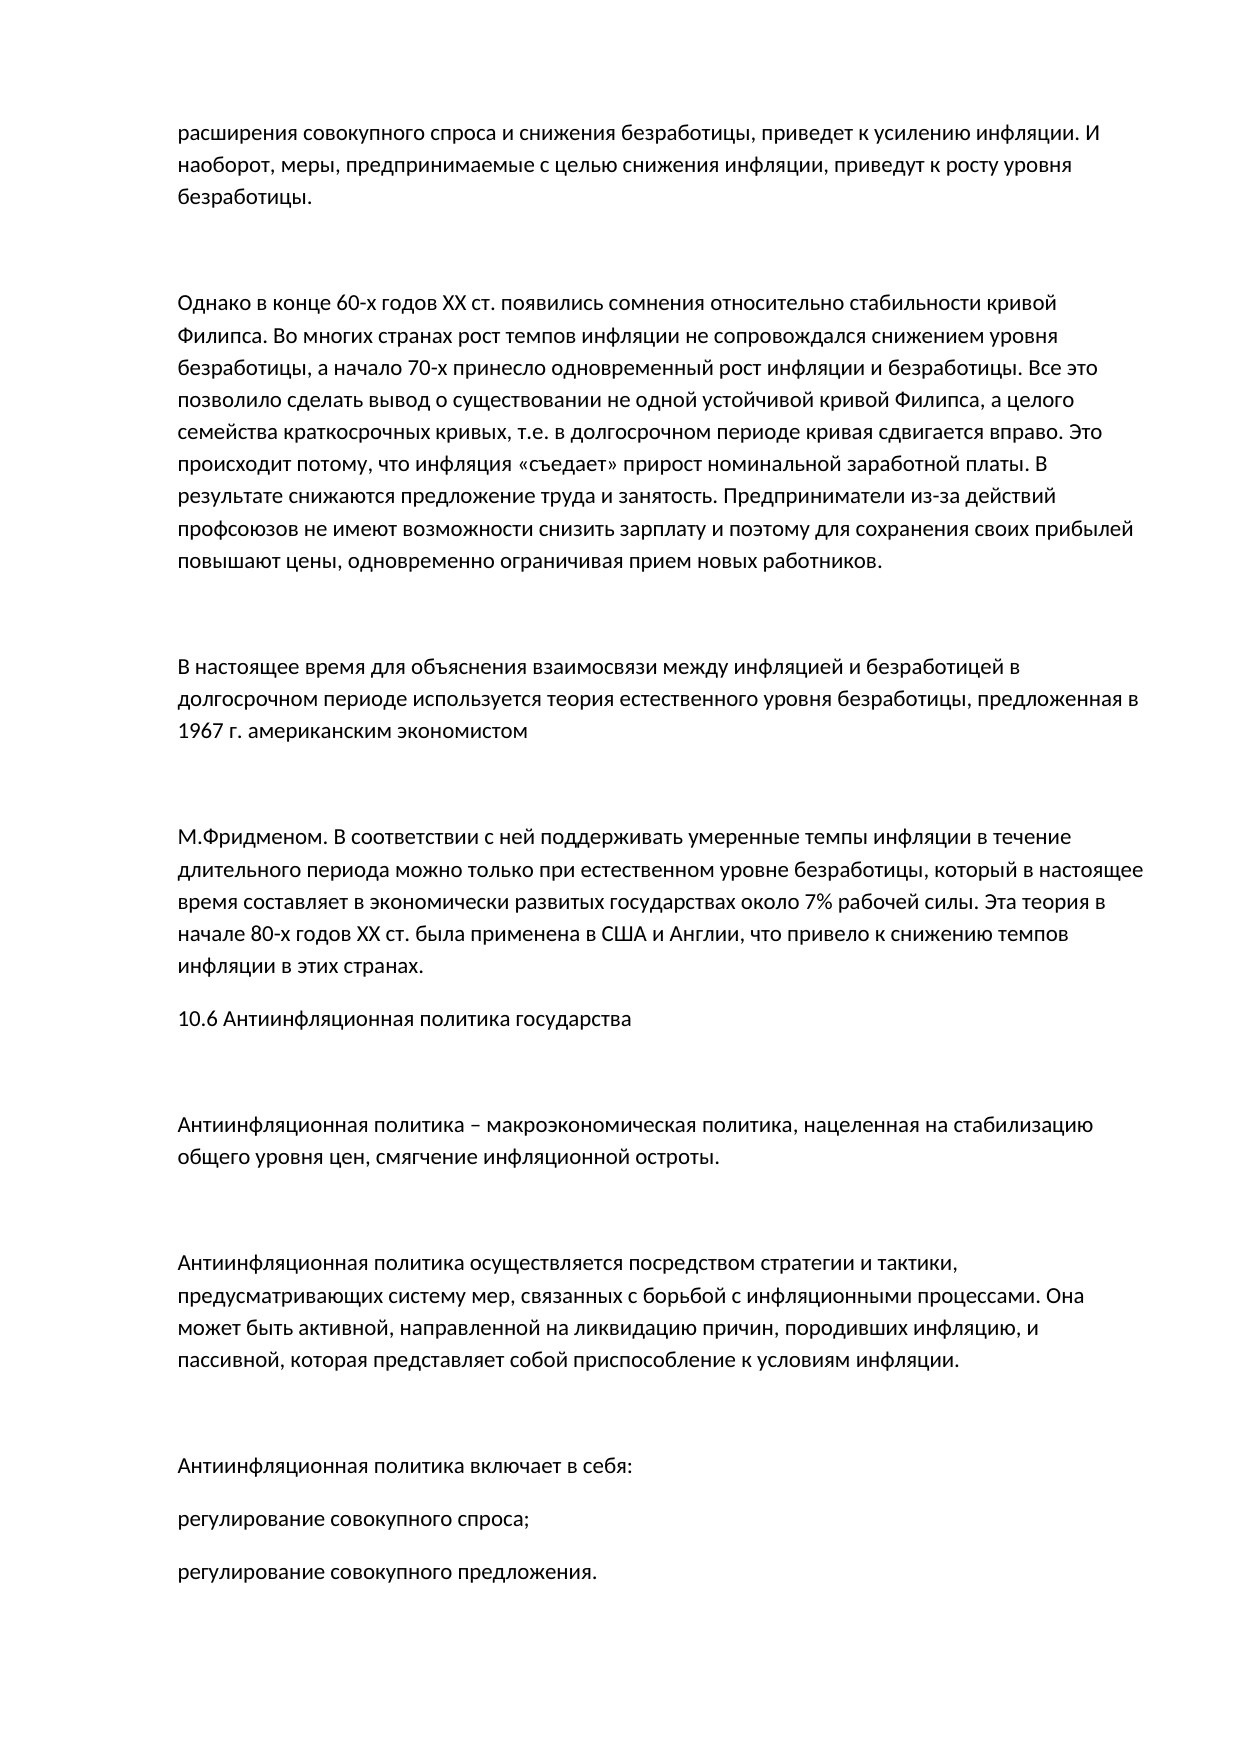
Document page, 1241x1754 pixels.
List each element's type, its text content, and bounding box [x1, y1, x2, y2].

text Антиинфляционная политика – макроэкономическая политика, нацеленная на стабилизацию общего уровня цен, смягчение инфляционной остроты. [177, 1110, 1152, 1171]
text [177, 118, 1152, 211]
text Антиинфляционная политика включает в себя: [177, 1451, 1152, 1479]
text М.Фридменом. В соответствии с ней поддерживать умеренные темпы инфляции в течение длительного периода можно только при естественном уровне безработицы, который в настоящее время составляет в экономически развитых государствах около 7% рабочей силы. Эта теория в начале 80-х годов ХХ ст. была применена в США и Англии, что привело к снижению темпов инфляции в этих странах. [177, 822, 1152, 979]
text 10.6 Антиинфляционная политика государства [177, 1004, 1152, 1032]
text В настоящее время для объяснения взаимосвязи между инфляцией и безработицей в долгосрочном периоде используется теория естественного уровня безработицы, предложенная в 1967 г. американским экономистом [177, 652, 1152, 744]
text регулирование совокупного спроса; [177, 1504, 1152, 1532]
text Антиинфляционная политика осуществляется посредством стратегии и тактики, предусматривающих систему мер, связанных с борьбой с инфляционными процессами. Она может быть активной, направленной на ликвидацию причин, породивших инфляцию, и пассивной, которая представляет собой приспособление к условиям инфляции. [177, 1248, 1152, 1373]
text регулирование совокупного предложения. [177, 1557, 1152, 1585]
text Однако в конце 60-х годов ХХ ст. появились сомнения относительно стабильности кривой Филипса. Во многих странах рост темпов инфляции не сопровождался снижением уровня безработицы, а начало 70-х принесло одновременный рост инфляции и безработицы. Все это позволило сделать вывод о существовании не одной устойчивой кривой Филипса, а целого семейства краткосрочных кривых, т.е. в долгосрочном периоде кривая сдвигается вправо. Это происходит потому, что инфляция «съедает» прирост номинальной заработной платы. В результате снижаются предложение труда и занятость. Предприниматели из-за действий профсоюзов не имеют возможности снизить зарплату и поэтому для сохранения своих прибылей повышают цены, одновременно ограничивая прием новых работников. [177, 288, 1152, 574]
